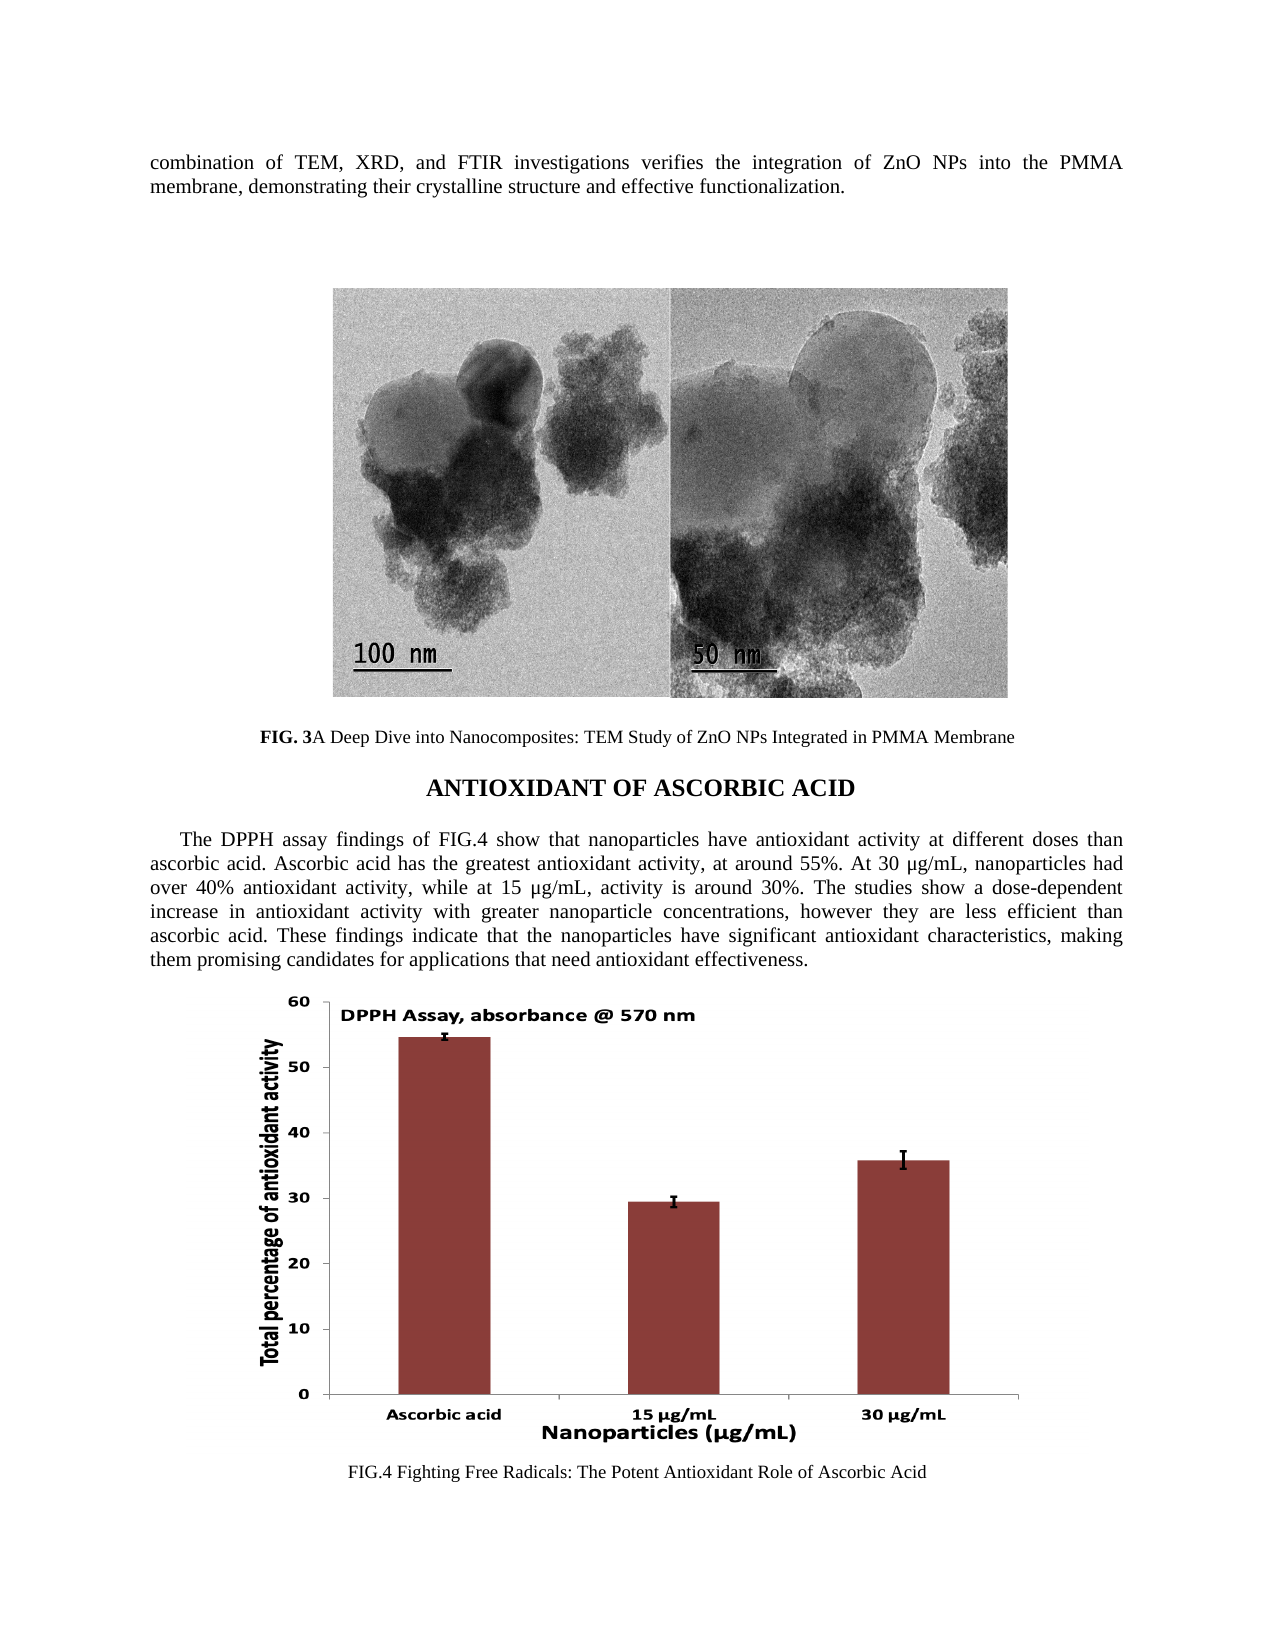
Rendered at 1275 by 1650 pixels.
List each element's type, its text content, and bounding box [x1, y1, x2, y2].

picture [332, 288, 1008, 698]
text The DPPH assay findings of FIG.4 show that nanoparticles have antioxidant activity at different doses than ascorbic acid. Ascorbic acid has the greatest antioxidant activity, at around 55%. At 30 μg/mL, nanoparticles had over 40% antioxidant activity, while at 15 μg/mL, activity is around 30%. The studies show a dose-dependent increase in antioxidant activity with greater nanoparticle concentrations, however they are less efficient than ascorbic acid. These findings indicate that the nanoparticles have significant antioxidant characteristics, making them promising candidates for applications that need antioxidant effectiveness. [150, 826, 1125, 971]
text FIG. 3A Deep Dive into Nanocomposites: TEM Study of ZnO NPs Integrated in PMMA Membrane [150, 726, 1125, 748]
subtitle ANTIOXIDANT OF ASCORBIC ACID [150, 773, 1125, 801]
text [150, 150, 1125, 198]
picture [186, 994, 1089, 1454]
